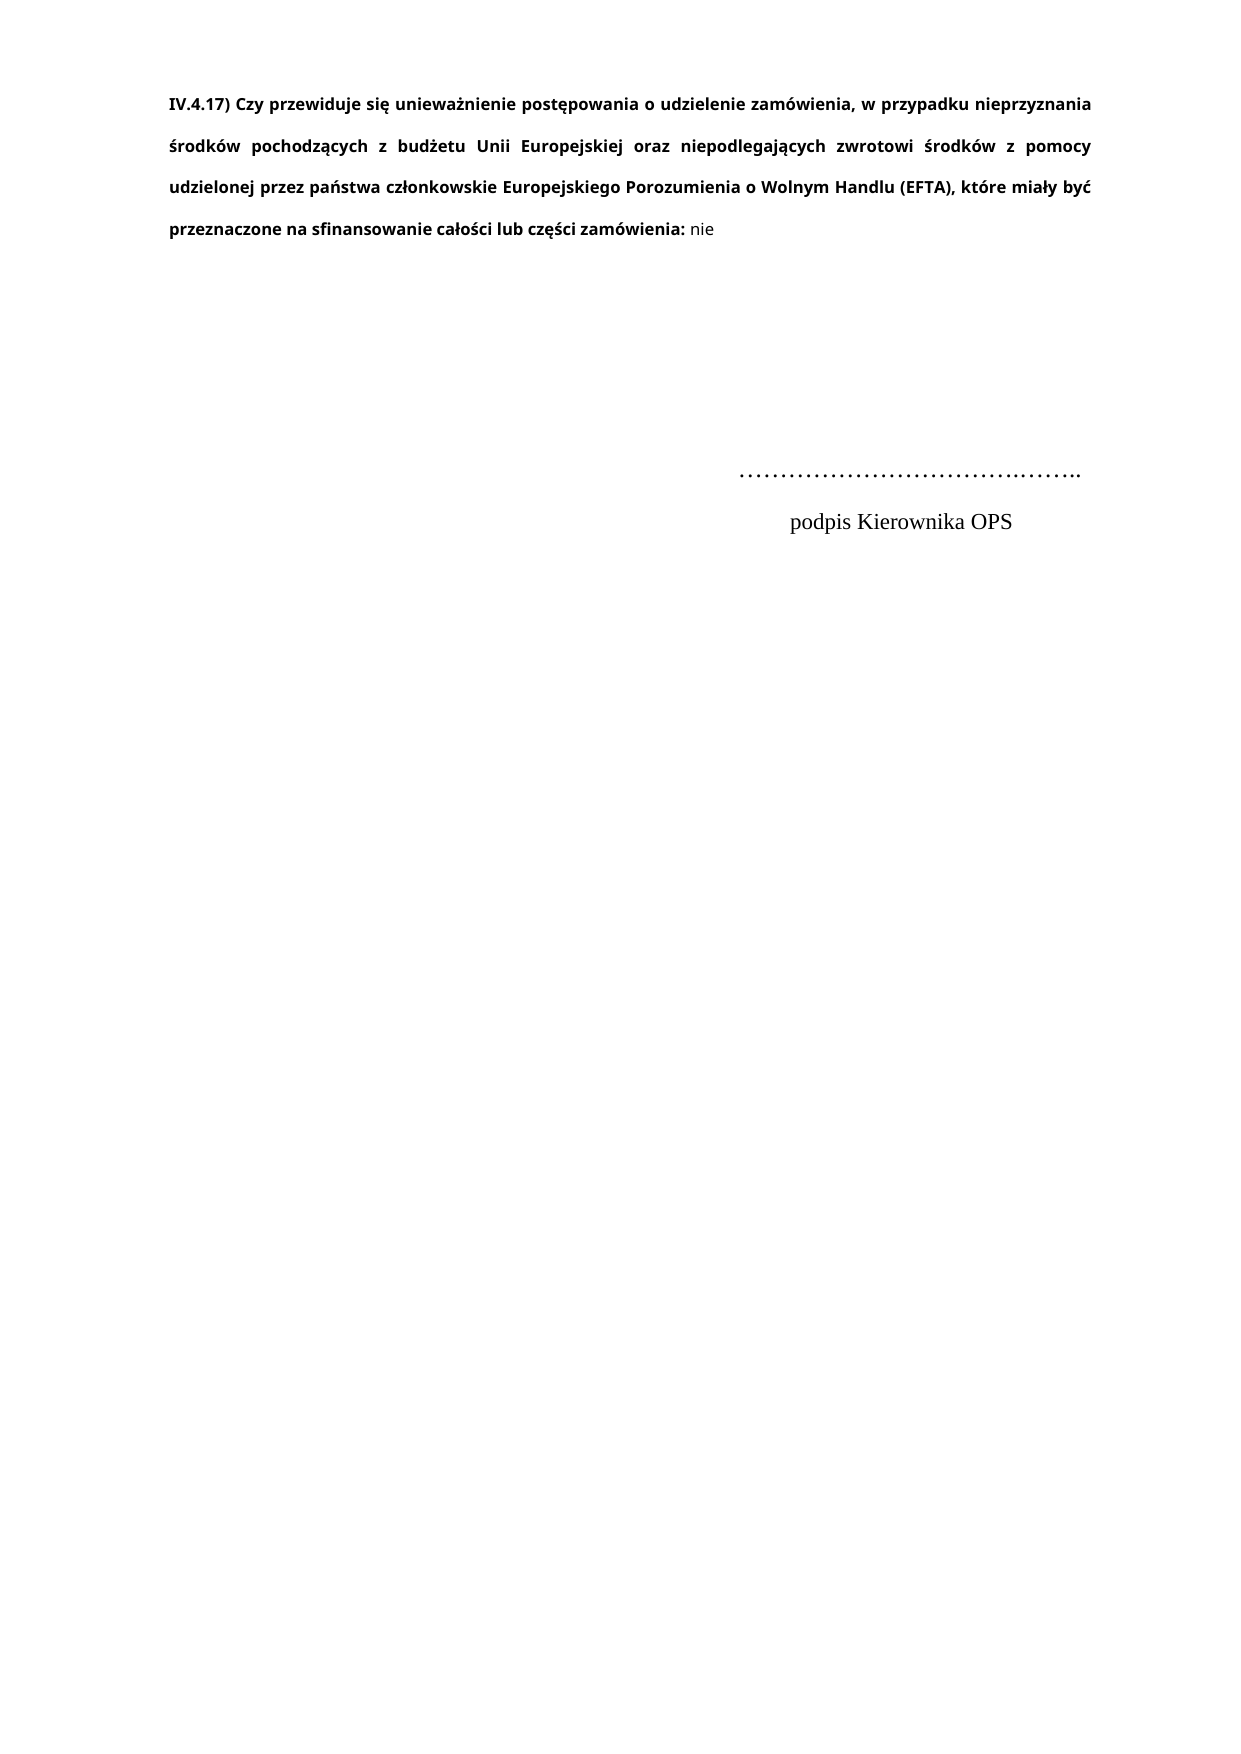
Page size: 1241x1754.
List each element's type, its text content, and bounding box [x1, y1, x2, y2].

text …………………………….…….. [738, 454, 1093, 483]
text podpis Kierownika OPS [148, 508, 1093, 535]
text IV.4.17) Czy przewiduje się unieważnienie postępowania o udzielenie zamówienia, w przypadku nieprzyznania środków pochodzących z budżetu Unii Europejskiej oraz niepodlegających zwrotowi środków z pomocy udzielonej przez państwa członkowskie Europejskiego Porozumienia o Wolnym Handlu (EFTA), które miały być przeznaczone na sfinansowanie całości lub części zamówienia: nie [169, 74, 1093, 241]
